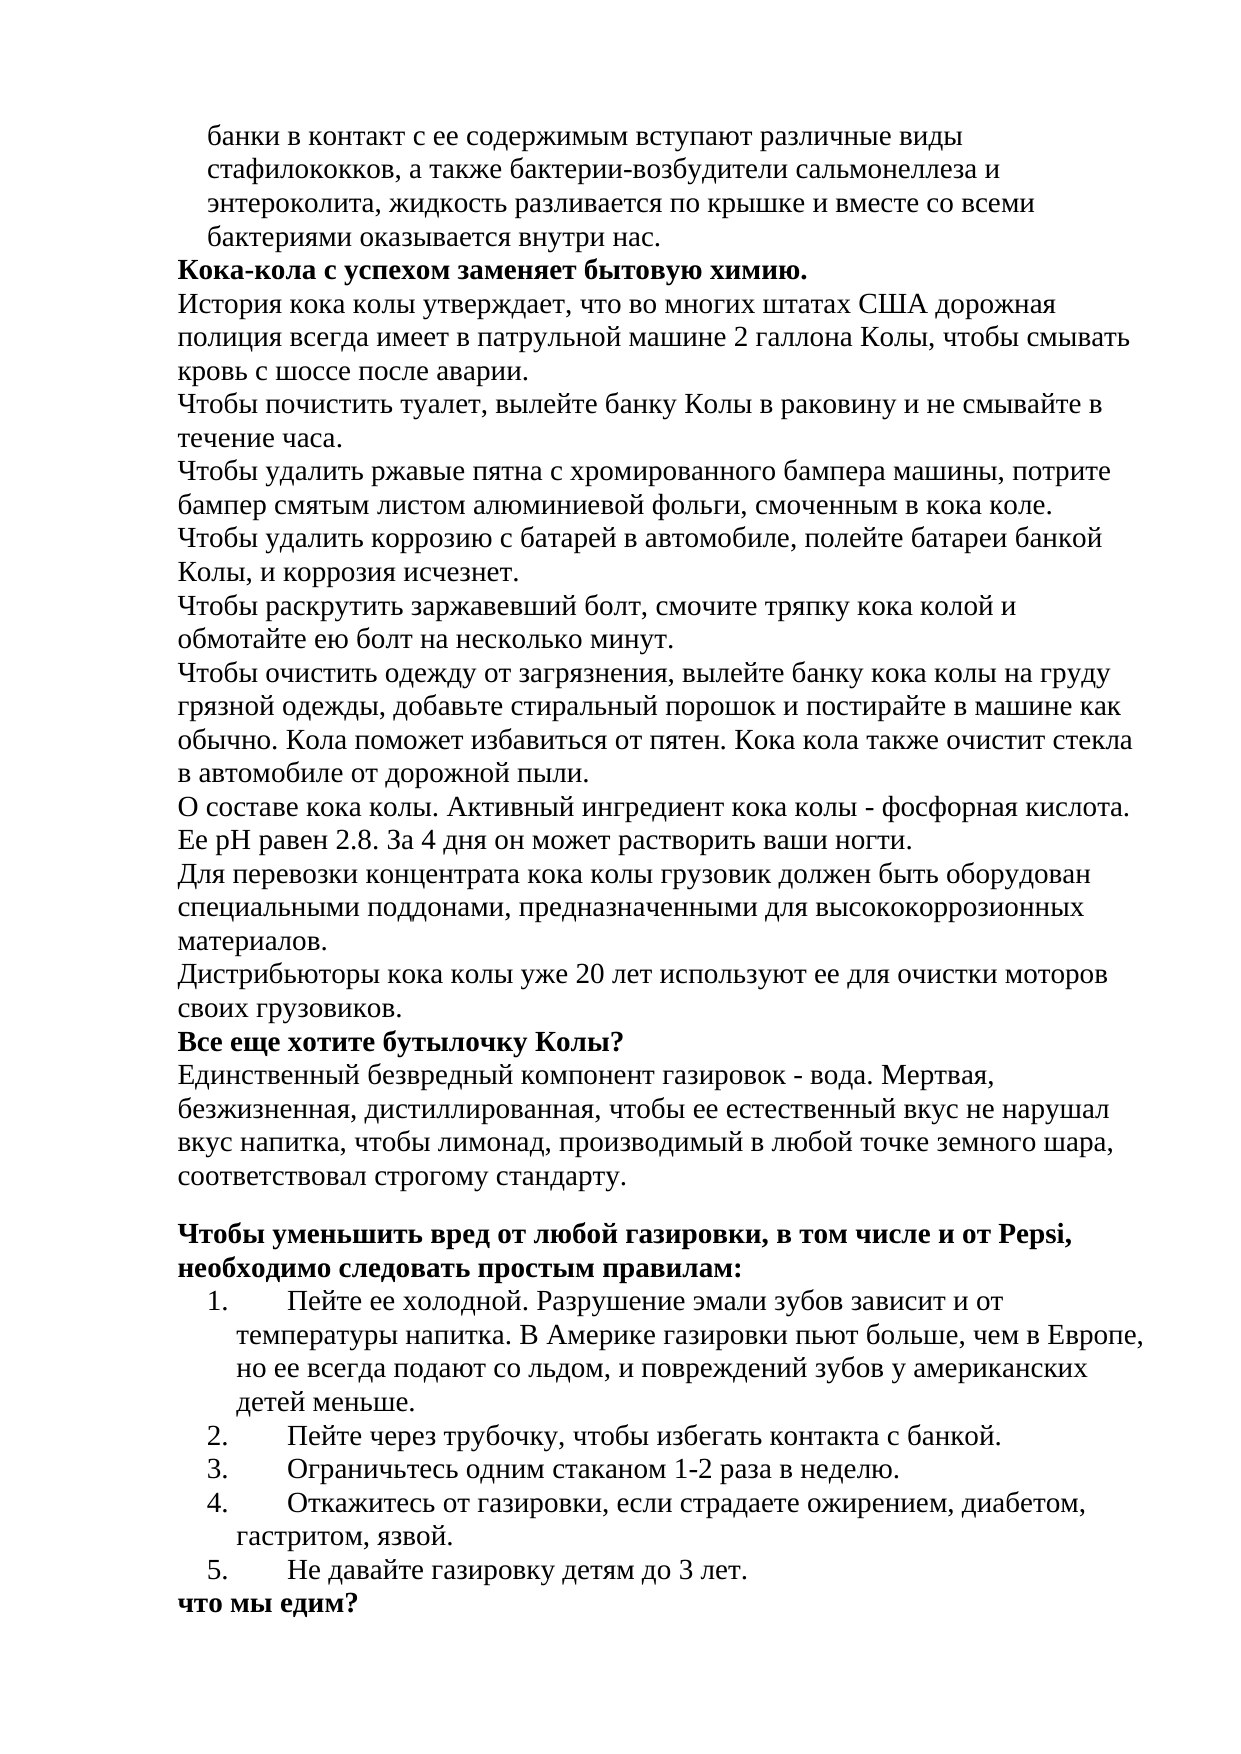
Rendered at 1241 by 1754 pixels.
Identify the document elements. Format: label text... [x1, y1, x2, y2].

text 4. Откажитесь от газировки, если страдаете ожирением, диабетом, гастритом, язвой. [207, 1485, 1152, 1552]
text Кока-кола с успехом заменяет бытовую химию. [177, 252, 1152, 286]
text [207, 118, 1152, 252]
text 3. Ограничьтесь одним стаканом 1-2 раза в неделю. [207, 1451, 1152, 1485]
text Чтобы почистить туалет, вылейте банку Колы в раковину и не смывайте в течение часа. [177, 386, 1152, 453]
text 1. Пейте ее холодной. Разрушение эмали зубов зависит и от температуры напитка. В Америке газировки пьют больше, чем в Европе, но ее всегда подают со льдом, и повреждений зубов у американских детей меньше. [207, 1283, 1152, 1418]
text История кока колы утверждает, что во многих штатах США дорожная полиция всегда имеет в патрульной машине 2 галлона Колы, чтобы смывать кровь с шоссе после аварии. [177, 286, 1152, 386]
text Чтобы удалить ржавые пятна с хромированного бампера машины, потрите бампер смятым листом алюминиевой фольги, смоченным в кока коле. [177, 453, 1152, 521]
text 2. Пейте через трубочку, чтобы избегать контакта с банкой. [207, 1418, 1152, 1451]
text 5. Не давайте газировку детям до 3 лет. [207, 1552, 1152, 1585]
text Чтобы уменьшить вред от любой газировки, в том числе и от Pepsi, необходимо следовать простым правилам: [177, 1216, 1152, 1283]
text Чтобы раскрутить заржавевший болт, смочите тряпку кока колой и обмотайте ею болт на несколько минут. [177, 588, 1152, 655]
text Чтобы очистить одежду от загрязнения, вылейте банку кока колы на груду грязной одежды, добавьте стиральный порошок и постирайте в машине как обычно. Кола поможет избавиться от пятен. Кока кола также очистит стекла в автомобиле от дорожной пыли. [177, 655, 1152, 789]
text Чтобы удалить коррозию с батарей в автомобиле, полейте батареи банкой Колы, и коррозия исчезнет. [177, 521, 1152, 588]
text Дистрибьюторы кока колы уже 20 лет используют ее для очистки моторов своих грузовиков. [177, 957, 1152, 1024]
text что мы едим? [177, 1585, 1152, 1619]
text Единственный безвредный компонент газировок - вода. Мертвая, безжизненная, дистиллированная, чтобы ее естественный вкус не нарушал вкус напитка, чтобы лимонад, производимый в любой точке земного шара, соответствовал строгому стандарту. [177, 1057, 1152, 1191]
text Для перевозки концентрата кока колы грузовик должен быть оборудован специальными поддонами, предназначенными для высококоррозионных материалов. [177, 856, 1152, 957]
text О составе кока колы. Активный ингредиент кока колы - фосфорная кислота. Ее рН равен 2.8. За 4 дня он может растворить ваши ногти. [177, 789, 1152, 856]
text Все еще хотите бутылочку Колы? [177, 1024, 1152, 1057]
